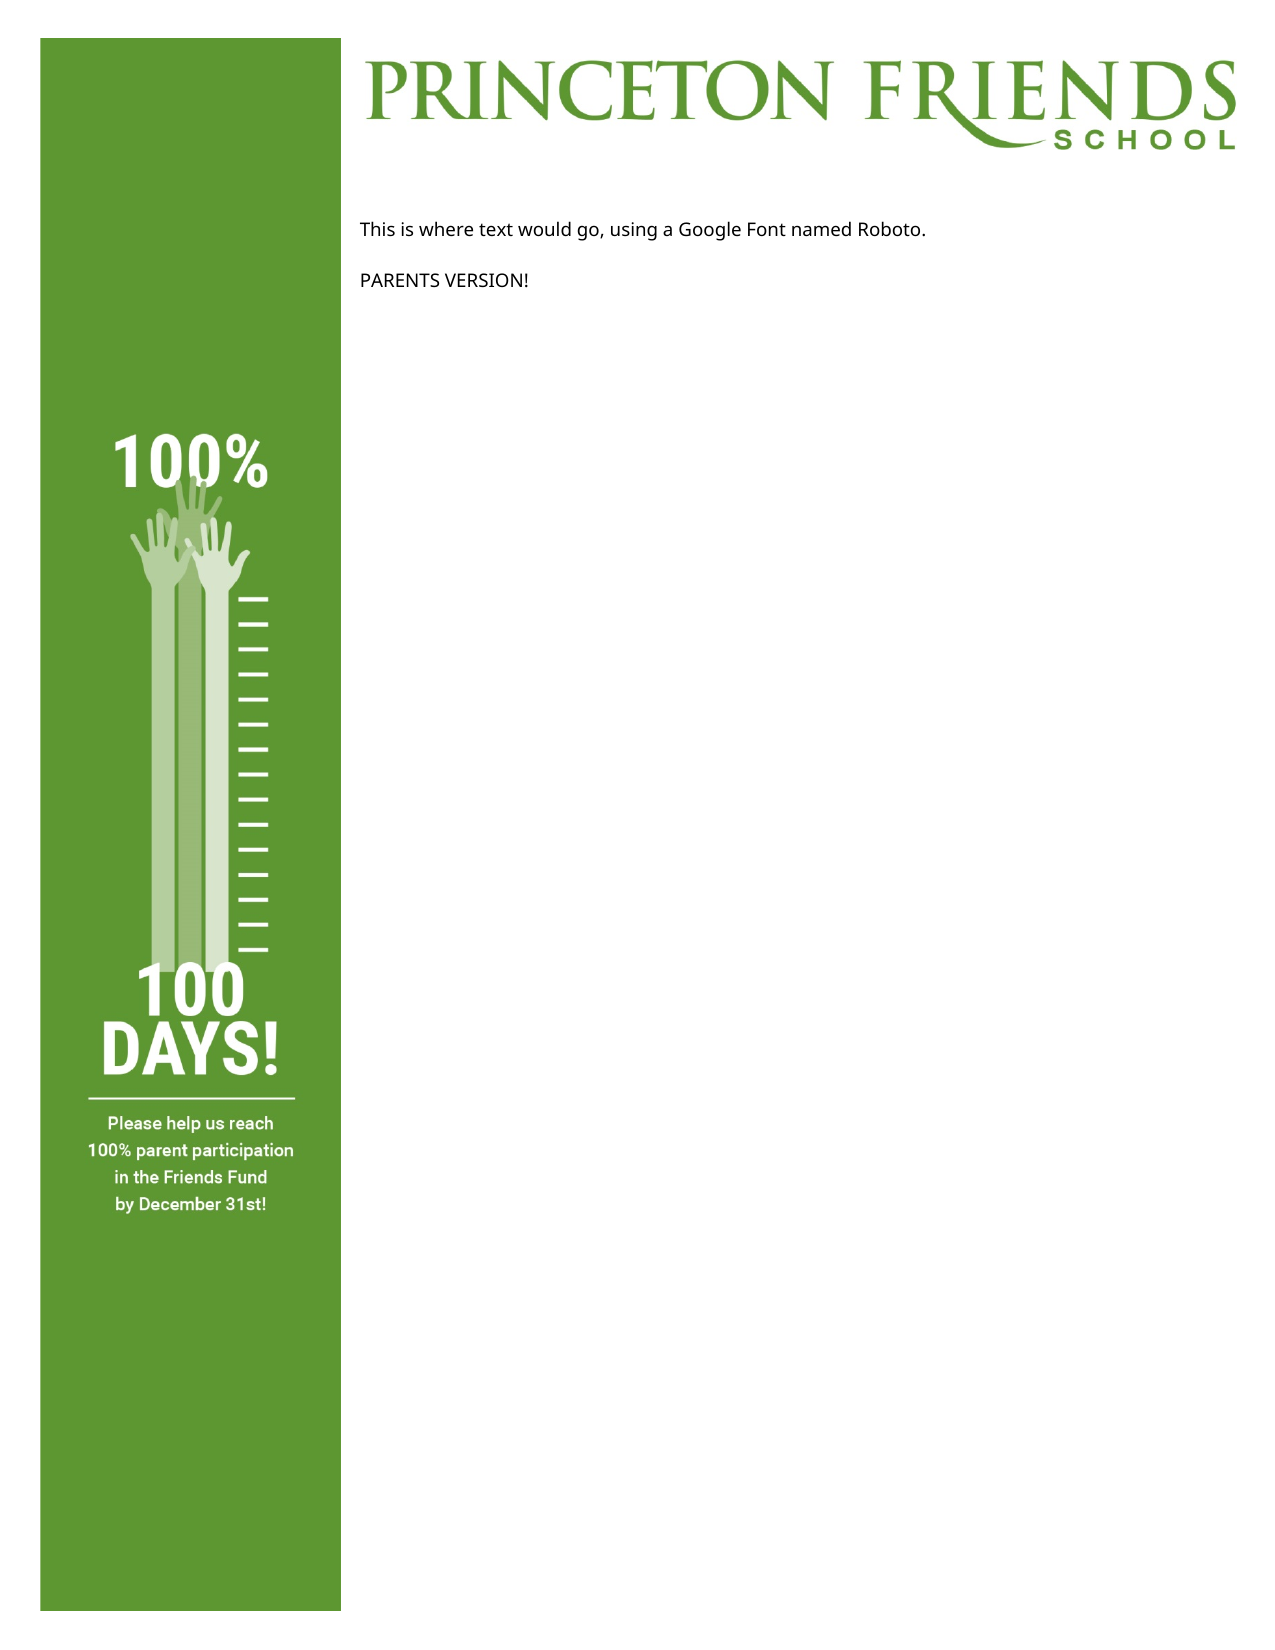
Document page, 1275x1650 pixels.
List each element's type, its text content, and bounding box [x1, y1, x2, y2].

picture [40, 38, 341, 1611]
text PARENTS VERSION! [341, 267, 1237, 293]
picture [363, 59, 1237, 150]
text This is where text would go, using a Google Font named Roboto. [341, 216, 1237, 242]
